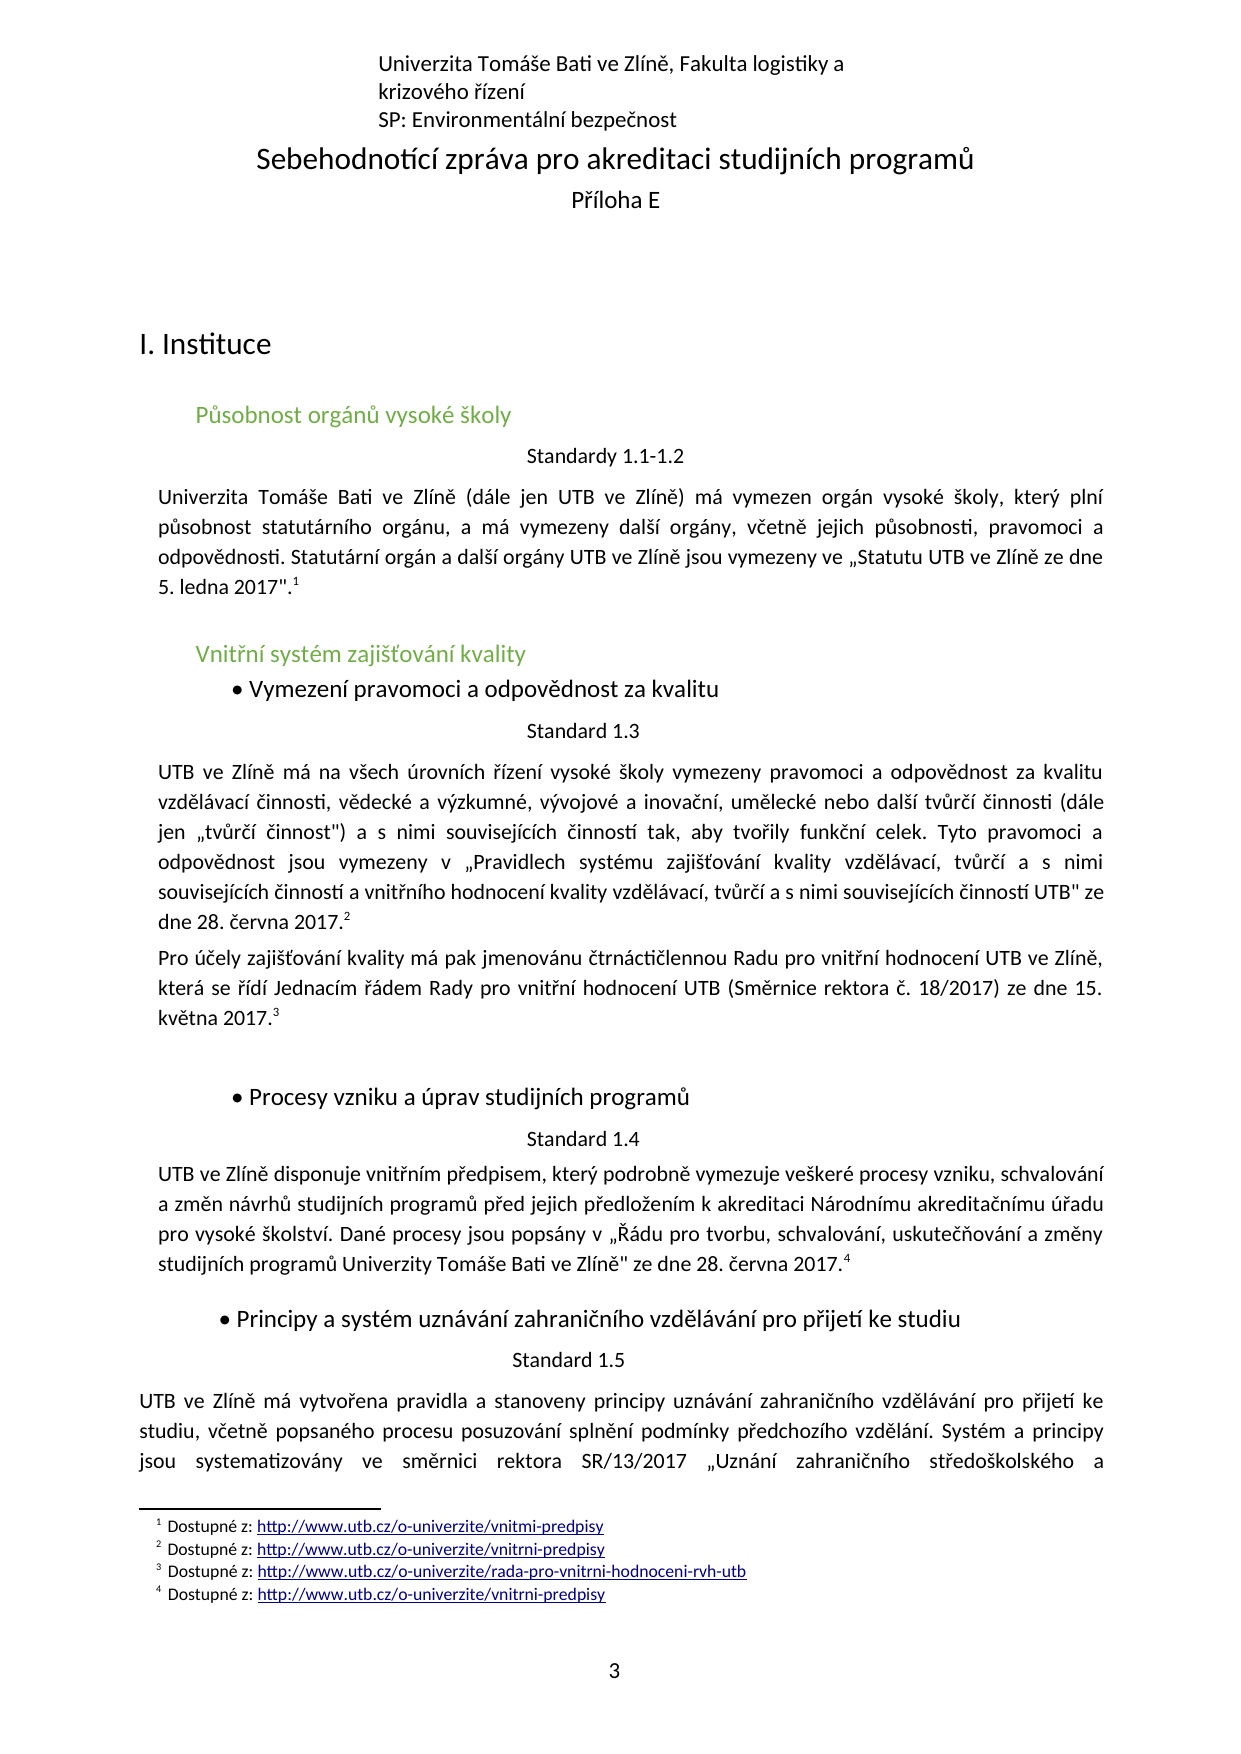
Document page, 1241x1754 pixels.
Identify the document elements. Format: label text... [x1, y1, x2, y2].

text I. Instituce [139, 329, 1105, 361]
text Vnitřní systém zajišťování kvality [195, 642, 1105, 667]
text Univerzita Tomáše Bati ve Zlíně (dále jen UTB ve Zlíně) má vymezen orgán vysoké školy, který plní působnost statutárního orgánu, a má vymezeny další orgány, včetně jejich působnosti, pravomoci a odpovědnosti. Statutární orgán a další orgány UTB ve Zlíně jsou vymezeny ve „Statutu UTB ve Zlíně ze dne 5. ledna 2017". [158, 481, 1105, 601]
text Působnost orgánů vysoké školy [195, 403, 1105, 428]
text Standard 1.5 [512, 1350, 1105, 1372]
text Pro účely zajišťování kvality má pak jmenovánu čtrnáctičlennou Radu pro vnitřní hodnocení UTB ve Zlíně, která se řídí Jednacím řádem Rady pro vnitřní hodnocení UTB (Směrnice rektora č. 18/2017) ze dne 15. května 2017. [158, 942, 1105, 1032]
text Sebehodnotící zpráva pro akreditaci studijních programů [139, 144, 1092, 176]
text • Vymezení pravomoci a odpovědnost za kvalitu [231, 678, 1105, 703]
text UTB ve Zlíně má na všech úrovních řízení vysoké školy vymezeny pravomoci a odpovědnost za kvalitu vzdělávací činnosti, vědecké a výzkumné, vývojové a inovační, umělecké nebo další tvůrčí činnosti (dále jen „tvůrčí činnost") a s nimi souvisejících činností tak, aby tvořily funkční celek. Tyto pravomoci a odpovědnost jsou vymezeny v „Pravidlech systému zajišťování kvality vzdělávací, tvůrčí a s nimi souvisejících činností a vnitřního hodnocení kvality vzdělávací, tvůrčí a s nimi souvisejících činností UTB" ze dne 28. června 2017. [158, 756, 1105, 936]
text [139, 1385, 1105, 1475]
text Standard 1.3 [527, 721, 1105, 743]
text Příloha E [139, 188, 1092, 213]
text UTB ve Zlíně disponuje vnitřním předpisem, který podrobně vymezuje veškeré procesy vzniku, schvalování a změn návrhů studijních programů před jejich předložením k akreditaci Národnímu akreditačnímu úřadu pro vysoké školství. Dané procesy jsou popsány v „Řádu pro tvorbu, schvalování, uskutečňování a změny studijních programů Univerzity Tomáše Bati ve Zlíně" ze dne 28. června 2017. [158, 1157, 1105, 1277]
text Standard 1.4 [527, 1129, 1105, 1151]
text • Procesy vzniku a úprav studijních programů [231, 1086, 1105, 1111]
text • Principy a systém uznávání zahraničního vzdělávání pro přijetí ke studiu [218, 1307, 1105, 1332]
text Standardy 1.1-1.2 [527, 446, 1105, 468]
